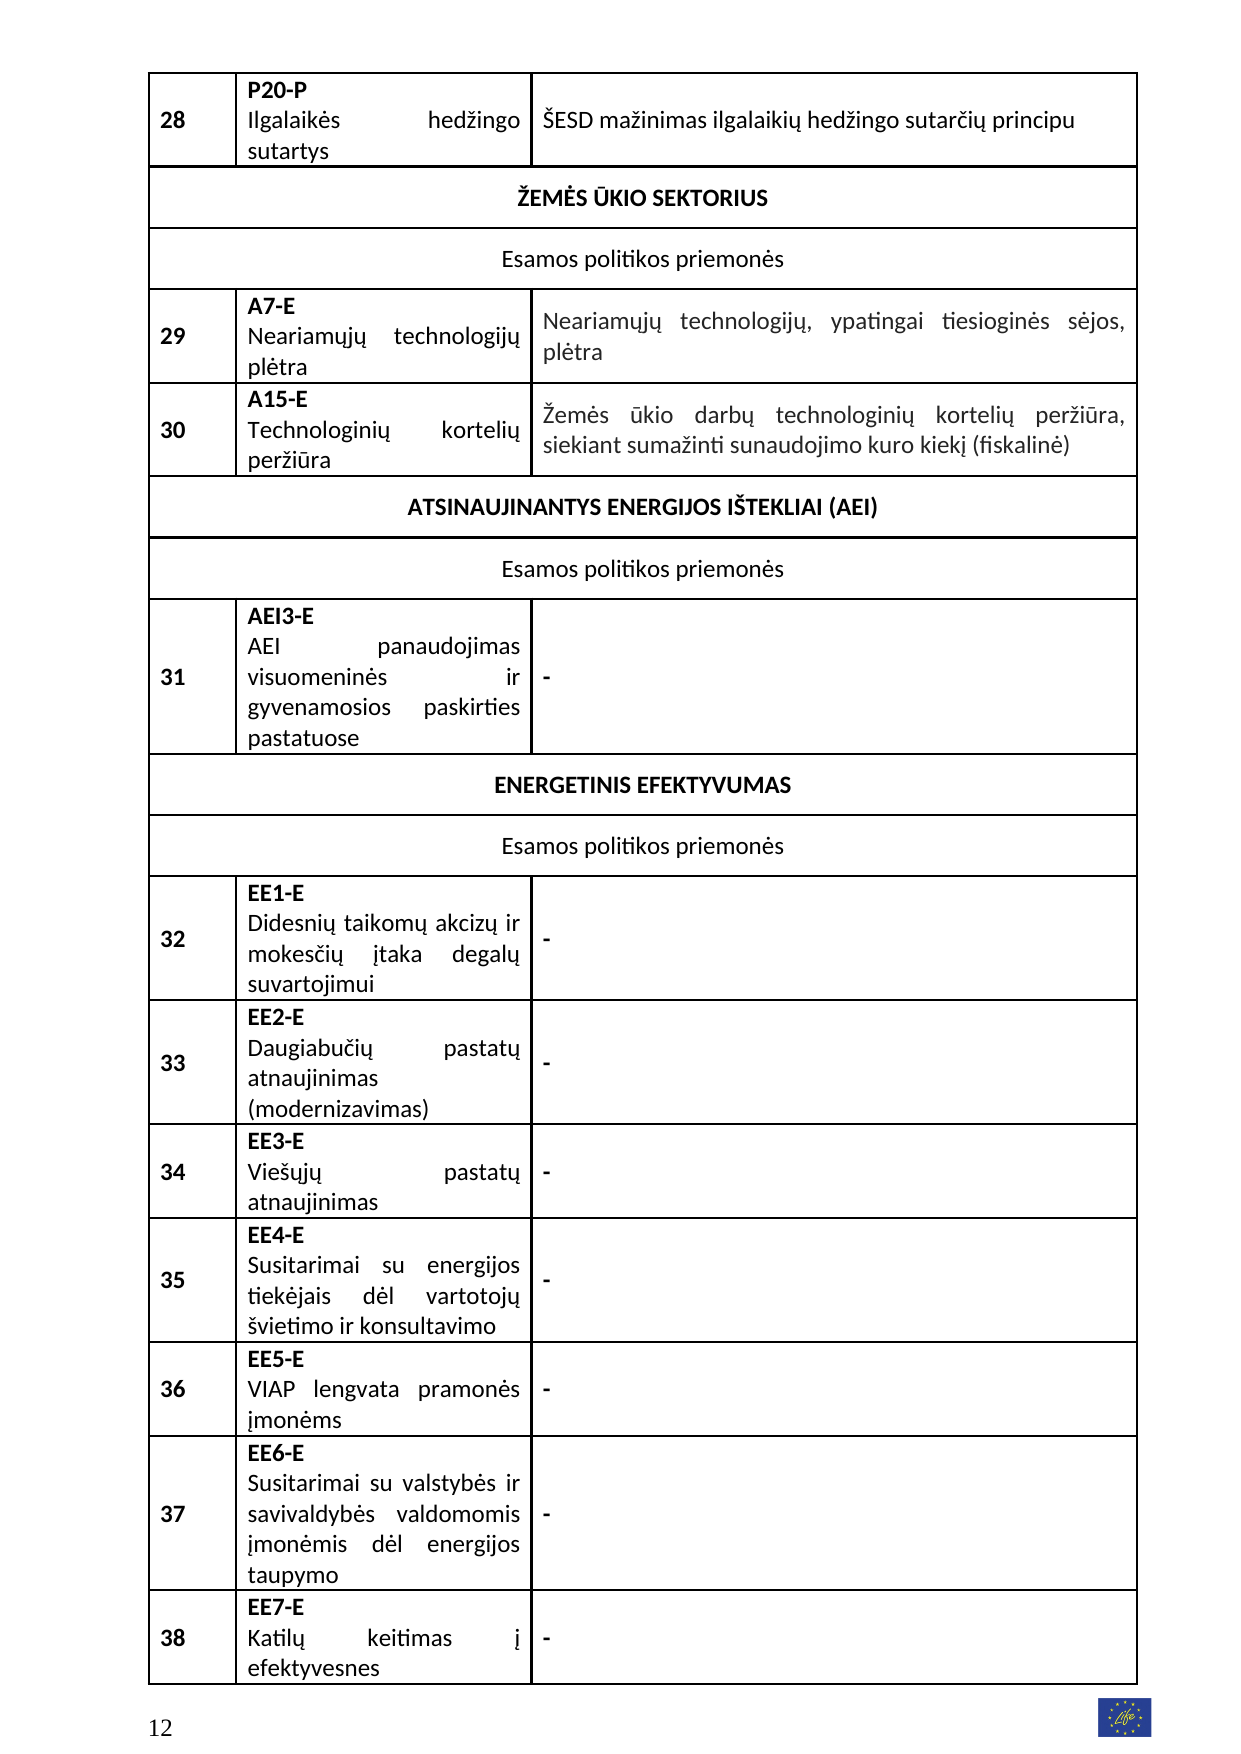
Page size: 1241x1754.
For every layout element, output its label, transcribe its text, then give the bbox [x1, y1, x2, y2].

table_cell EE5-E VIAP lengvata pramonės įmonėms [237, 1343, 530, 1435]
table_cell ŽEMĖS ŪKIO SEKTORIUS [150, 168, 1136, 227]
table_cell Esamos politikos priemonės [150, 539, 1136, 598]
table_cell A7-E Neariamųjų technologijų plėtra [237, 290, 530, 382]
table_cell EE4-E Susitarimai su energijos tiekėjais dėl vartotojų švietimo ir konsultavimo [237, 1219, 530, 1341]
table_cell 30 [150, 384, 235, 475]
table_cell Žemės ūkio darbų technologinių kortelių peržiūra, siekiant sumažinti sunaudojimo kuro kiekį (fiskalinė) [533, 384, 1136, 475]
table_cell 36 [150, 1343, 235, 1435]
table_cell EE3-E Viešųjų pastatų atnaujinimas [237, 1125, 530, 1217]
table_cell 28 [150, 74, 235, 165]
table_cell Esamos politikos priemonės [150, 229, 1136, 288]
table_cell - [533, 1219, 1136, 1341]
table_cell Neariamųjų technologijų, ypatingai tiesioginės sėjos, plėtra [533, 290, 1136, 382]
table_cell - [533, 1591, 1136, 1683]
table_cell - [533, 1343, 1136, 1435]
table_cell 38 [150, 1591, 235, 1683]
table_cell 32 [150, 877, 235, 999]
table_cell 29 [150, 290, 235, 382]
table_cell 31 [150, 600, 235, 752]
table_cell EE6-E Susitarimai su valstybės ir savivaldybės valdomomis įmonėmis dėl energijos taupymo [237, 1437, 530, 1589]
table_cell ŠESD mažinimas ilgalaikių hedžingo sutarčių principu [533, 74, 1136, 165]
table_cell ATSINAUJINANTYS ENERGIJOS IŠTEKLIAI (AEI) [150, 477, 1136, 536]
table_cell - [533, 877, 1136, 999]
table_cell EE2-E Daugiabučių pastatų atnaujinimas (modernizavimas) [237, 1001, 530, 1123]
table_cell - [533, 600, 1136, 752]
table_cell EE1-E Didesnių taikomų akcizų ir mokesčių įtaka degalų suvartojimui [237, 877, 530, 999]
table_cell AEI3-E AEI panaudojimas visuomeninės ir gyvenamosios paskirties pastatuose [237, 600, 530, 752]
table_cell A15-E Technologinių kortelių peržiūra [237, 384, 530, 475]
table_cell P20-P Ilgalaikės hedžingo sutartys [237, 74, 530, 165]
table_cell 34 [150, 1125, 235, 1217]
table_cell ENERGETINIS EFEKTYVUMAS [150, 755, 1136, 814]
table_cell - [533, 1125, 1136, 1217]
table_cell - [533, 1001, 1136, 1123]
table_cell - [533, 1437, 1136, 1589]
table_cell 37 [150, 1437, 235, 1589]
table_cell 33 [150, 1001, 235, 1123]
picture [1098, 1698, 1152, 1737]
table_cell 35 [150, 1219, 235, 1341]
table_cell Esamos politikos priemonės [150, 816, 1136, 875]
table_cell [237, 1591, 530, 1683]
